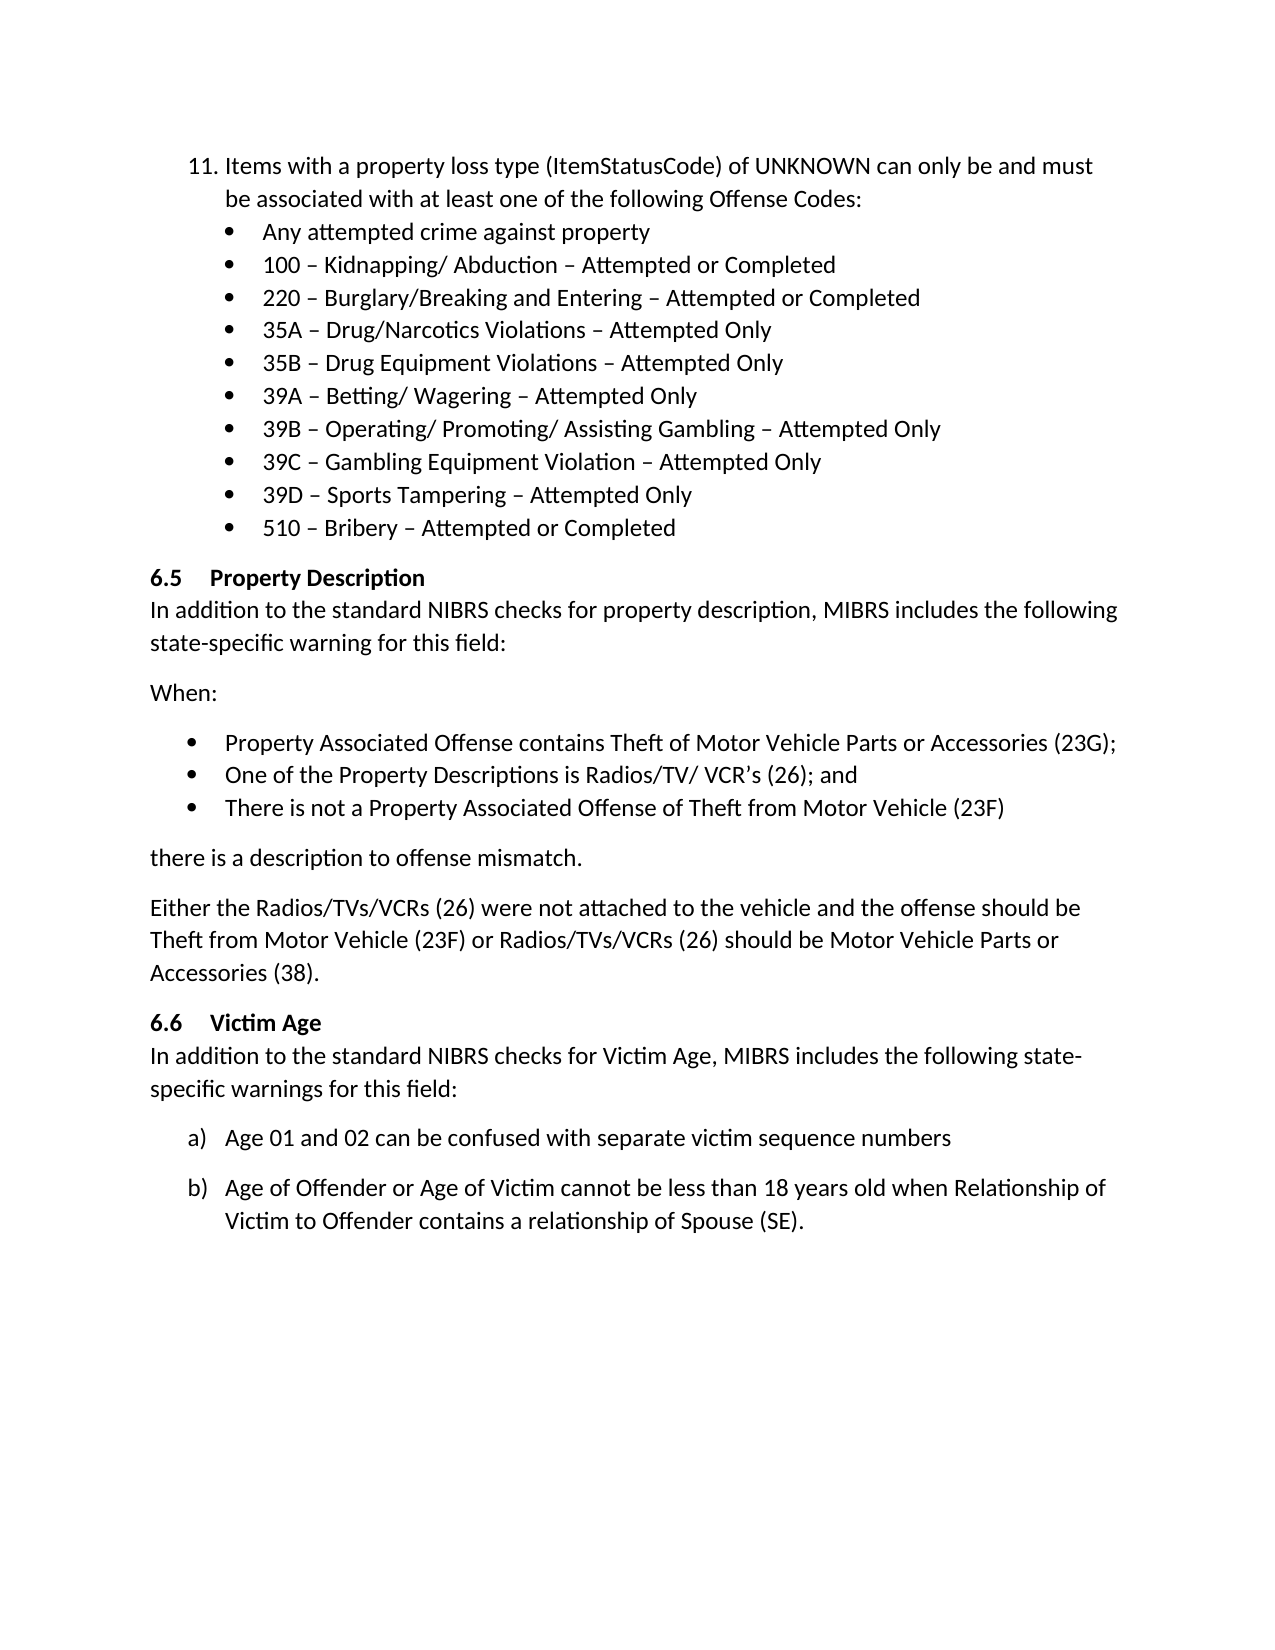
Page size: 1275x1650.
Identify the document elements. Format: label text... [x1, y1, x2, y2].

list Any attempted crime against property [225, 216, 1125, 246]
list 35B – Drug Equipment Violations – Attempted Only [225, 347, 1125, 378]
list 220 – Burglary/Breaking and Entering – Attempted or Completed [225, 282, 1125, 312]
list 39B – Operating/ Promoting/ Assisting Gambling – Attempted Only [225, 413, 1125, 444]
list 39C – Gambling Equipment Violation – Attempted Only [225, 446, 1125, 477]
list Age of Offender or Age of Victim cannot be less than 18 years old when Relationship of Victim to Offender contains a relationship of Spouse (SE). [187, 1172, 1125, 1236]
list 39A – Betting/ Wagering – Attempted Only [225, 380, 1125, 411]
list 510 – Bribery – Attempted or Completed [225, 512, 1125, 543]
list One of the Property Descriptions is Radios/TV/ VCR’s (26); and [187, 759, 1125, 790]
list Items with a property loss type (ItemStatusCode) of UNKNOWN can only be and must be associated with at least one of the following Offense Codes: [187, 150, 1125, 213]
text When: [150, 677, 1125, 708]
text Either the Radios/TVs/VCRs (26) were not attached to the vehicle and the offense should be Theft from Motor Vehicle (23F) or Radios/TVs/VCRs (26) should be Motor Vehicle Parts or Accessories (38). [150, 892, 1125, 988]
subtitle Victim Age [150, 1007, 1125, 1038]
list There is not a Property Associated Offense of Theft from Motor Vehicle (23F) [187, 792, 1125, 823]
text In addition to the standard NIBRS checks for property description, MIBRS includes the following state-specific warning for this field: [150, 594, 1125, 658]
subtitle Property Description [150, 562, 1125, 592]
list 39D – Sports Tampering – Attempted Only [225, 479, 1125, 510]
list Age 01 and 02 can be confused with separate victim sequence numbers [187, 1122, 1125, 1153]
list 35A – Drug/Narcotics Violations – Attempted Only [225, 314, 1125, 345]
text there is a description to offense mismatch. [150, 842, 1125, 873]
list 100 – Kidnapping/ Abduction – Attempted or Completed [225, 249, 1125, 279]
list Property Associated Offense contains Theft of Motor Vehicle Parts or Accessories (23G); [187, 727, 1125, 757]
text In addition to the standard NIBRS checks for Victim Age, MIBRS includes the following state-specific warnings for this field: [150, 1040, 1125, 1103]
